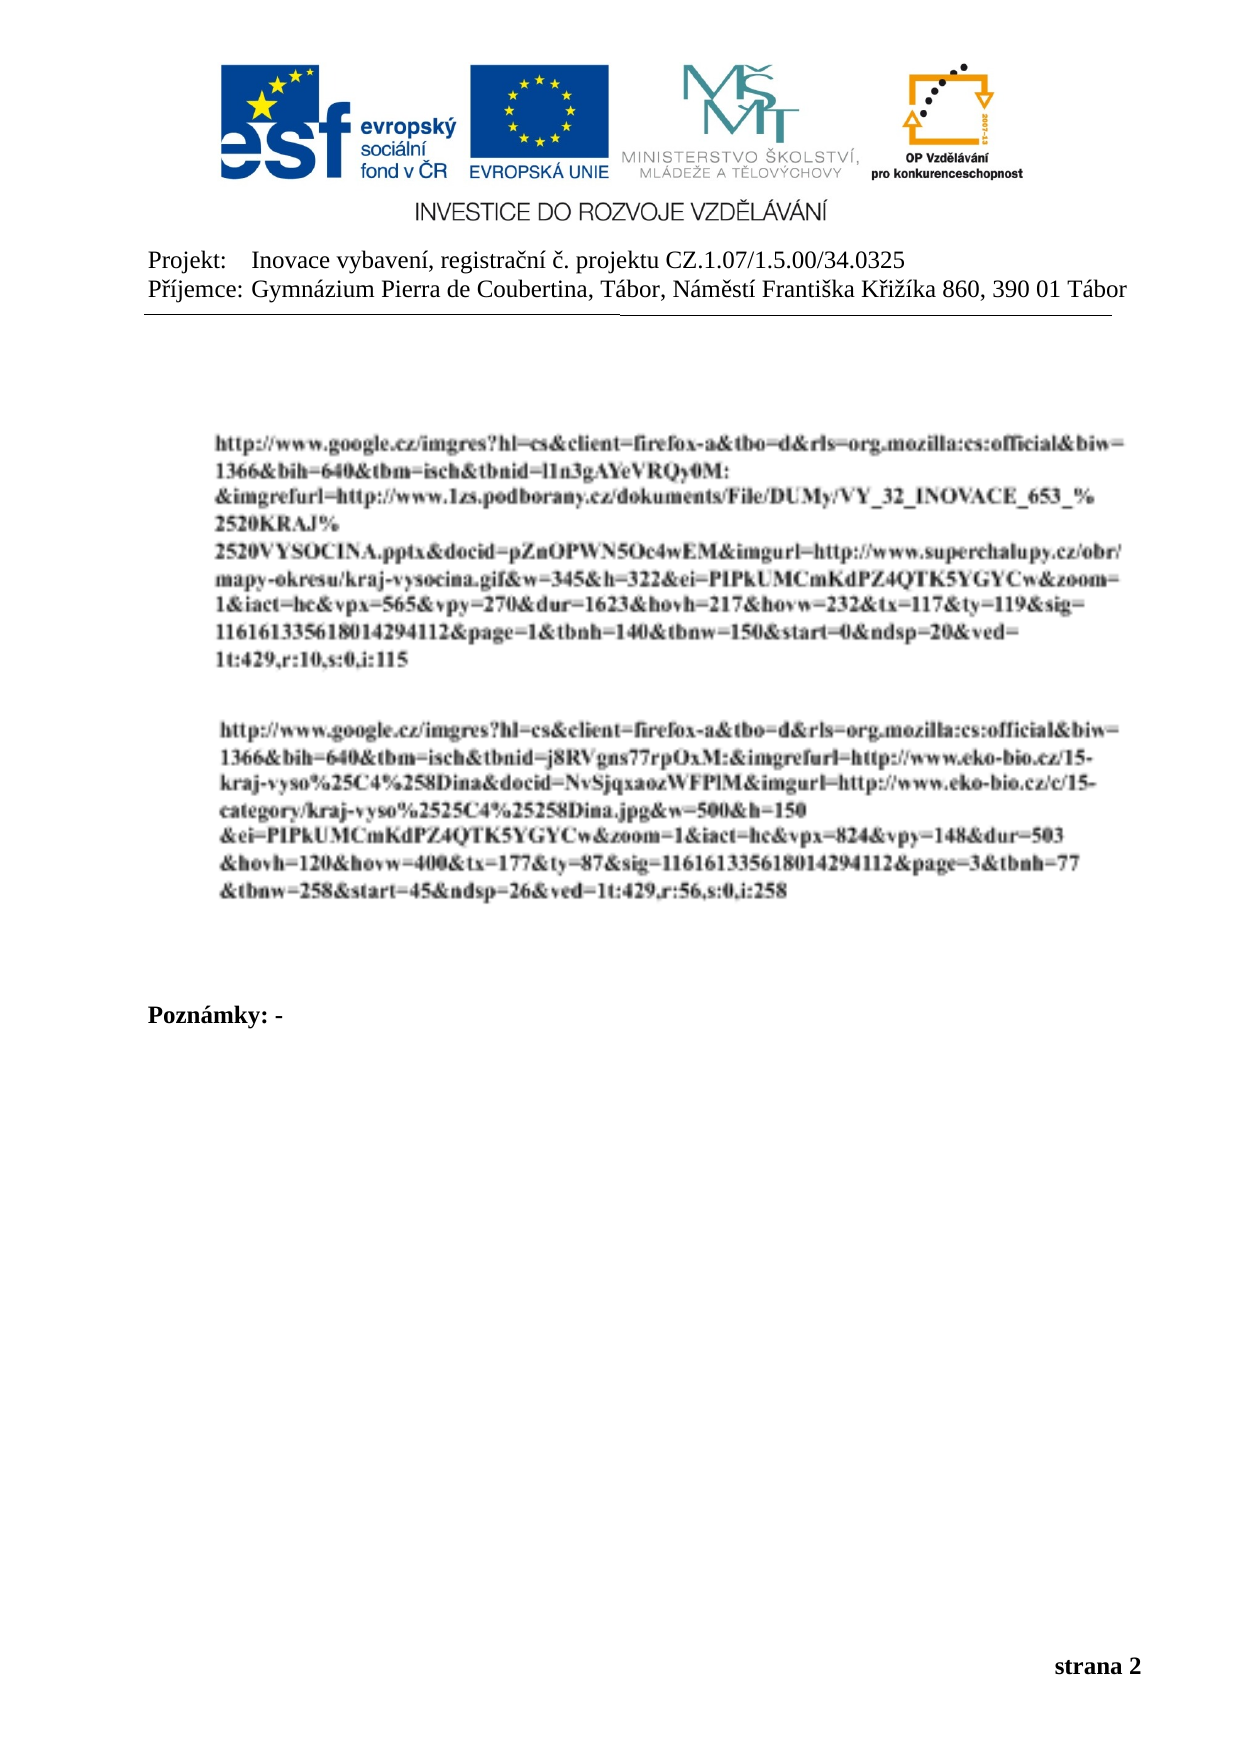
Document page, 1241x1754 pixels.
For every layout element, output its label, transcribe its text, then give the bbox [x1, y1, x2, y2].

picture [217, 62, 1029, 224]
text Poznámky: - [148, 1001, 1144, 1029]
picture [147, 321, 1195, 972]
